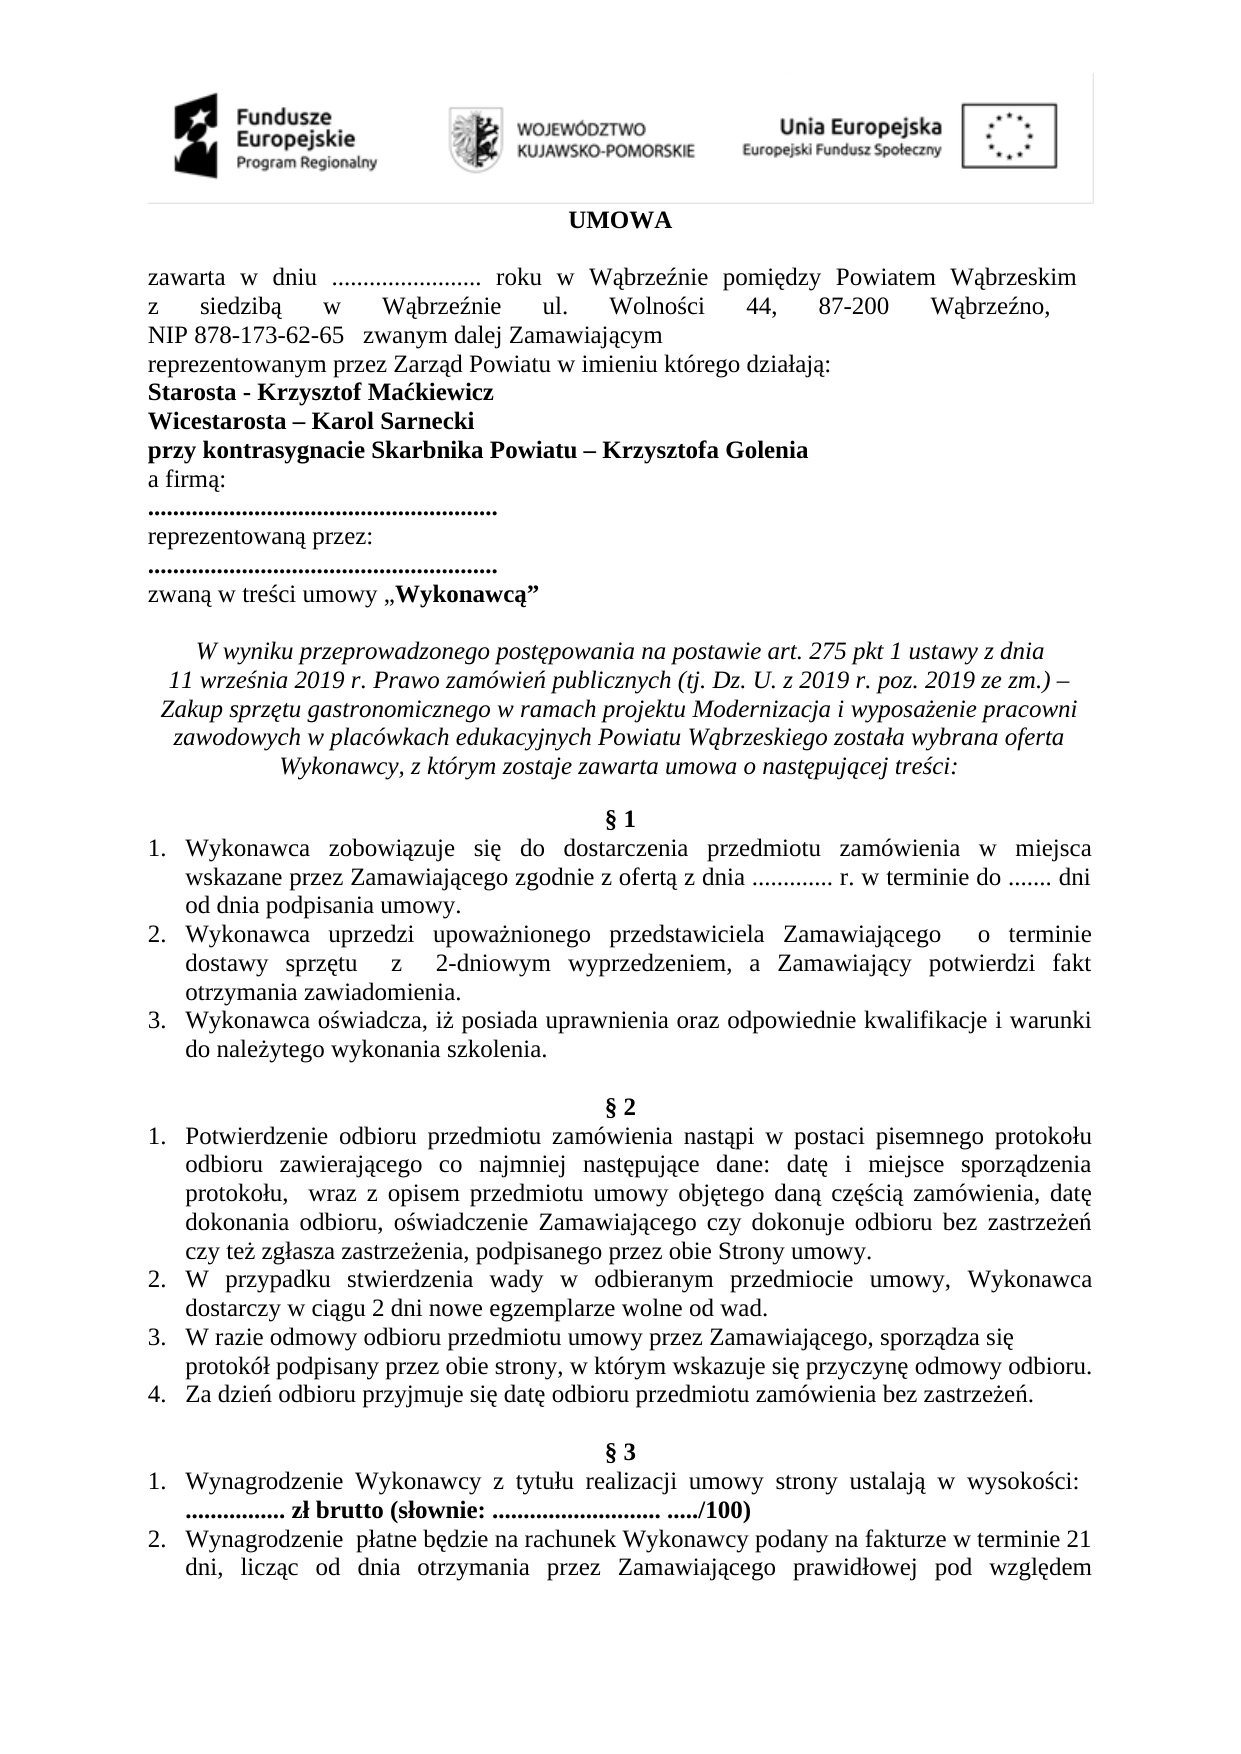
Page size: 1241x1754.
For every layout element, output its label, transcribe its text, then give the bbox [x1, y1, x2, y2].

text Wicestarosta – Karol Sarnecki [148, 406, 1093, 435]
text W wyniku przeprowadzonego postępowania na postawie art. 275 pkt 1 ustawy z dnia 11 września 2019 r. Prawo zamówień publicznych (tj. Dz. U. z 2019 r. poz. 2019 ze zm.) – Zakup sprzętu gastronomicznego w ramach projektu Modernizacja i wyposażenie pracowni zawodowych w placówkach edukacyjnych Powiatu Wąbrzeskiego została wybrana oferta Wykonawcy, z którym zostaje zawarta umowa o następującej treści: [148, 636, 1093, 780]
text a firmą: [148, 464, 1093, 492]
text zwaną w treści umowy „Wykonawcą” [148, 579, 1093, 607]
text § 1 [148, 804, 1093, 833]
list W razie odmowy odbioru przedmiotu umowy przez Zamawiającego, sporządza się protokół podpisany przez obie strony, w którym wskazuje się przyczynę odmowy odbioru. [148, 1322, 1093, 1379]
text reprezentowaną przez: [148, 521, 1093, 550]
text § 3 [148, 1437, 1093, 1466]
text zawarta w dniu ........................ roku w Wąbrzeźnie pomiędzy Powiatem Wąbrzeskim z siedzibą w Wąbrzeźnie ul. Wolności 44, 87-200 Wąbrzeźno, NIP 878-173-62-65 zwanym dalej Zamawiającym [148, 262, 1093, 349]
list Wynagrodzenie Wykonawcy z tytułu realizacji umowy strony ustalają w wysokości: ................ zł brutto (słownie: ........................... ...../100) [148, 1466, 1093, 1524]
text przy kontrasygnacie Skarbnika Powiatu – Krzysztofa Golenia [148, 435, 1093, 464]
list W przypadku stwierdzenia wady w odbieranym przedmiocie umowy, Wykonawca dostarczy w ciągu 2 dni nowe egzemplarze wolne od wad. [148, 1264, 1093, 1322]
text reprezentowanym przez Zarząd Powiatu w imieniu którego działają: [148, 349, 1093, 377]
list Wykonawca uprzedzi upoważnionego przedstawiciela Zamawiającego o terminie dostawy sprzętu z 2-dniowym wyprzedzeniem, a Zamawiający potwierdzi fakt otrzymania zawiadomienia. [148, 919, 1093, 1005]
text ........................................................ [148, 492, 1093, 521]
text UMOWA [148, 205, 1093, 234]
text ........................................................ [148, 550, 1093, 579]
text Starosta - Krzysztof Maćkiewicz [148, 377, 1093, 406]
list Za dzień odbioru przyjmuje się datę odbioru przedmiotu zamówienia bez zastrzeżeń. [148, 1379, 1093, 1408]
list Potwierdzenie odbioru przedmiotu zamówienia nastąpi w postaci pisemnego protokołu odbioru zawierającego co najmniej następujące dane: datę i miejsce sporządzenia protokołu, wraz z opisem przedmiotu umowy objętego daną częścią zamówienia, datę dokonania odbioru, oświadczenie Zamawiającego czy dokonuje odbioru bez zastrzeżeń czy też zgłasza zastrzeżenia, podpisanego przez obie Strony umowy. [148, 1121, 1093, 1264]
list Wykonawca zobowiązuje się do dostarczenia przedmiotu zamówienia w miejsca wskazane przez Zamawiającego zgodnie z ofertą z dnia ............. r. w terminie do ....... dni od dnia podpisania umowy. [148, 833, 1093, 919]
list Wykonawca oświadcza, iż posiada uprawnienia oraz odpowiednie kwalifikacje i warunki do należytego wykonania szkolenia. [148, 1005, 1093, 1063]
picture [147, 73, 1095, 205]
text § 2 [148, 1092, 1093, 1121]
